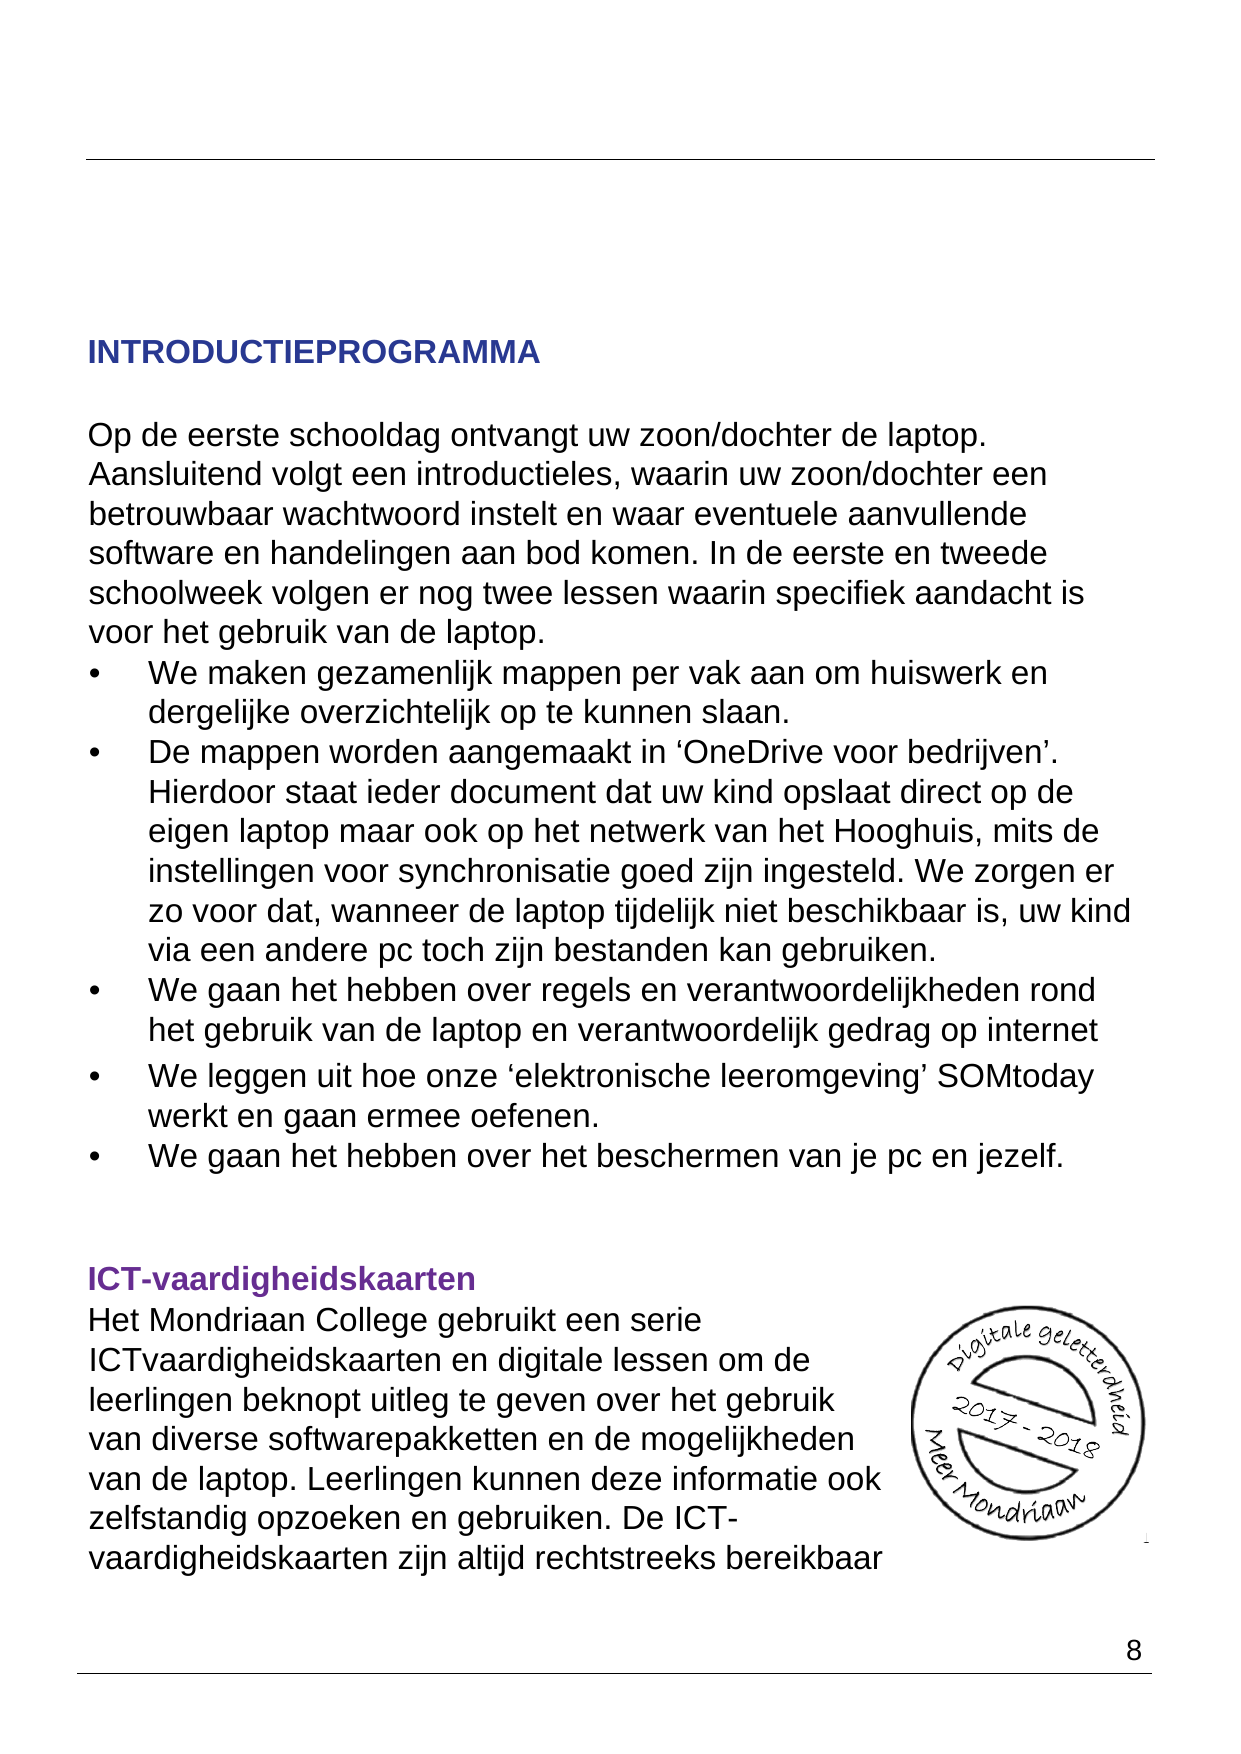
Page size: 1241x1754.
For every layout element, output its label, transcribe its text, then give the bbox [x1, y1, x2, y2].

subtitle ICT-vaardigheidskaarten [87, 1259, 1124, 1297]
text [87, 1301, 1124, 1576]
list We leggen uit hoe onze ‘elektronische leeromgeving’ SOMtoday werkt en gaan ermee oefenen. [89, 1056, 1150, 1134]
text Op de eerste schooldag ontvangt uw zoon/dochter de laptop. Aansluitend volgt een introductieles, waarin uw zoon/dochter een betrouwbaar wachtwoord instelt en waar eventuele aanvullende software en handelingen aan bod komen. In de eerste en tweede schoolweek volgen er nog twee lessen waarin specifiek aandacht is voor het gebruik van de laptop. [87, 415, 1150, 651]
list De mappen worden aangemaakt in ‘OneDrive voor bedrijven’. Hierdoor staat ieder document dat uw kind opslaat direct op de eigen laptop maar ook op het netwerk van het Hooghuis, mits de instellingen voor synchronisatie goed zijn ingesteld. We zorgen er zo voor dat, wanneer de laptop tijdelijk niet beschikbaar is, uw kind via een andere pc toch zijn bestanden kan gebruiken. [89, 732, 1150, 969]
list We maken gezamenlijk mappen per vak aan om huiswerk en dergelijke overzichtelijk op te kunnen slaan. [89, 653, 1150, 731]
list We gaan het hebben over het beschermen van je pc en jezelf. [89, 1136, 1150, 1174]
subtitle INTRODUCTIEPROGRAMMA [87, 332, 1150, 370]
list We gaan het hebben over regels en verantwoordelijkheden rond het gebruik van de laptop en verantwoordelijk gedrag op internet [89, 970, 1150, 1048]
picture [906, 1302, 1149, 1543]
